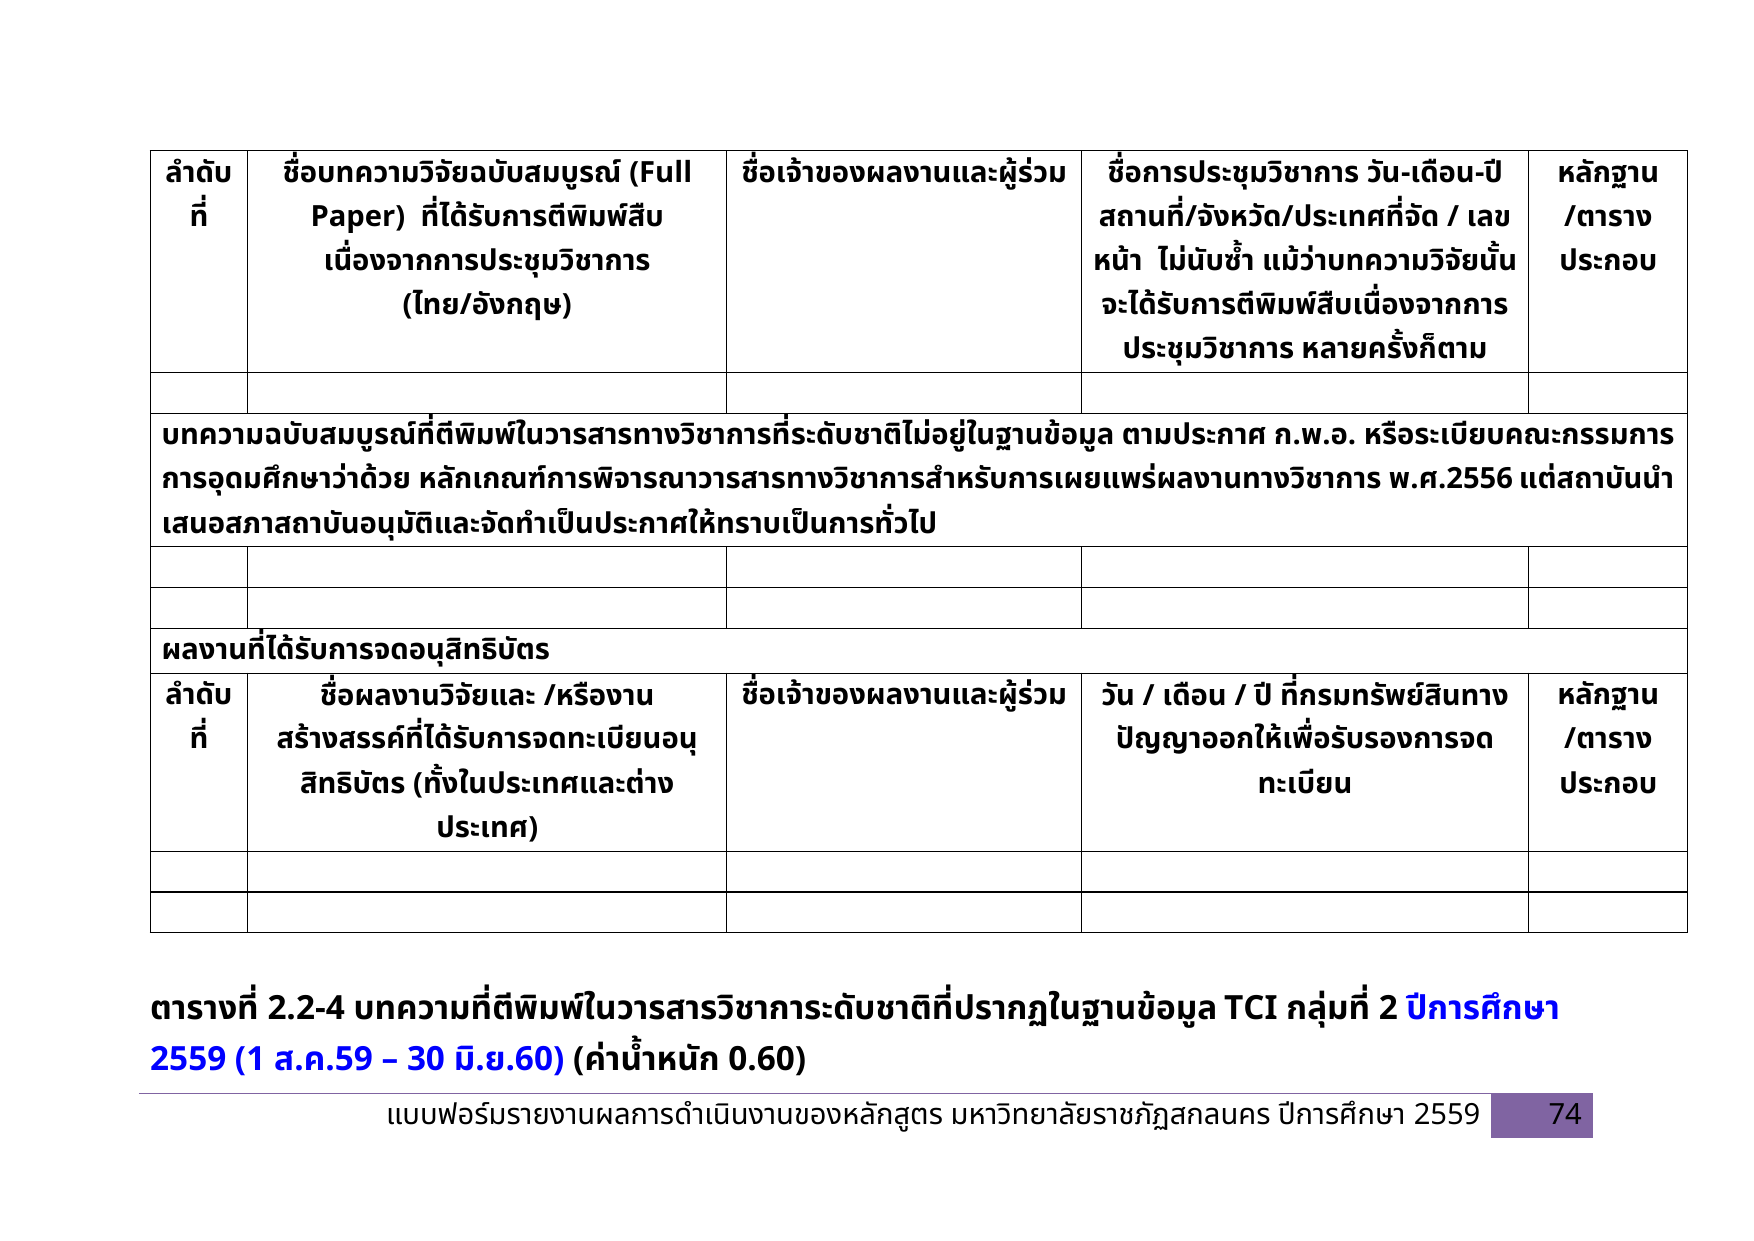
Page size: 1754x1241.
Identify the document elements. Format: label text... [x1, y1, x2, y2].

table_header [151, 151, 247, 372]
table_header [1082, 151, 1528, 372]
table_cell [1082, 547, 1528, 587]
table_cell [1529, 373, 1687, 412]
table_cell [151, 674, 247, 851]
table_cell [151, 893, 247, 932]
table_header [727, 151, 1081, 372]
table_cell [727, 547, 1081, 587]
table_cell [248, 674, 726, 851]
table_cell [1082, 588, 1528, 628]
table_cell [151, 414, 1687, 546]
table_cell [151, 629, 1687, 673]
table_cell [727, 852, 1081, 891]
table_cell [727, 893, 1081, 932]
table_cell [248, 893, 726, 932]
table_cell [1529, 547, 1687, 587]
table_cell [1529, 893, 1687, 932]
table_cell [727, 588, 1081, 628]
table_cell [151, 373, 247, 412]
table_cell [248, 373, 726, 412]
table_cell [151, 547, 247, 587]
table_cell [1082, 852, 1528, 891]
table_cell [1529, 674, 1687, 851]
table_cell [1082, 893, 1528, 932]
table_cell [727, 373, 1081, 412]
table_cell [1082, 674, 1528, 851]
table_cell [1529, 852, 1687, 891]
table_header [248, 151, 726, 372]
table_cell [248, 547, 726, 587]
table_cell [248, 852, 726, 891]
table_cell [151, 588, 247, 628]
text ตารางที่ 2.2-4 บทความที่ตีพิมพ์ในวารสารวิชาการะดับชาติที่ปรากฏในฐานข้อมูลTCI กลุ่มที่ 2 ปีการศึกษา 2559 (1 ส.ค.59 – 30 มิ.ย.60) (ค่าน้ำหนัก 0.60) [150, 984, 1604, 1085]
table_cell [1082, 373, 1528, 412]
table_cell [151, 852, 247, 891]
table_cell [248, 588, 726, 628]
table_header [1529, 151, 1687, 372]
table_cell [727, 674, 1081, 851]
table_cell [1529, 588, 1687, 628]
